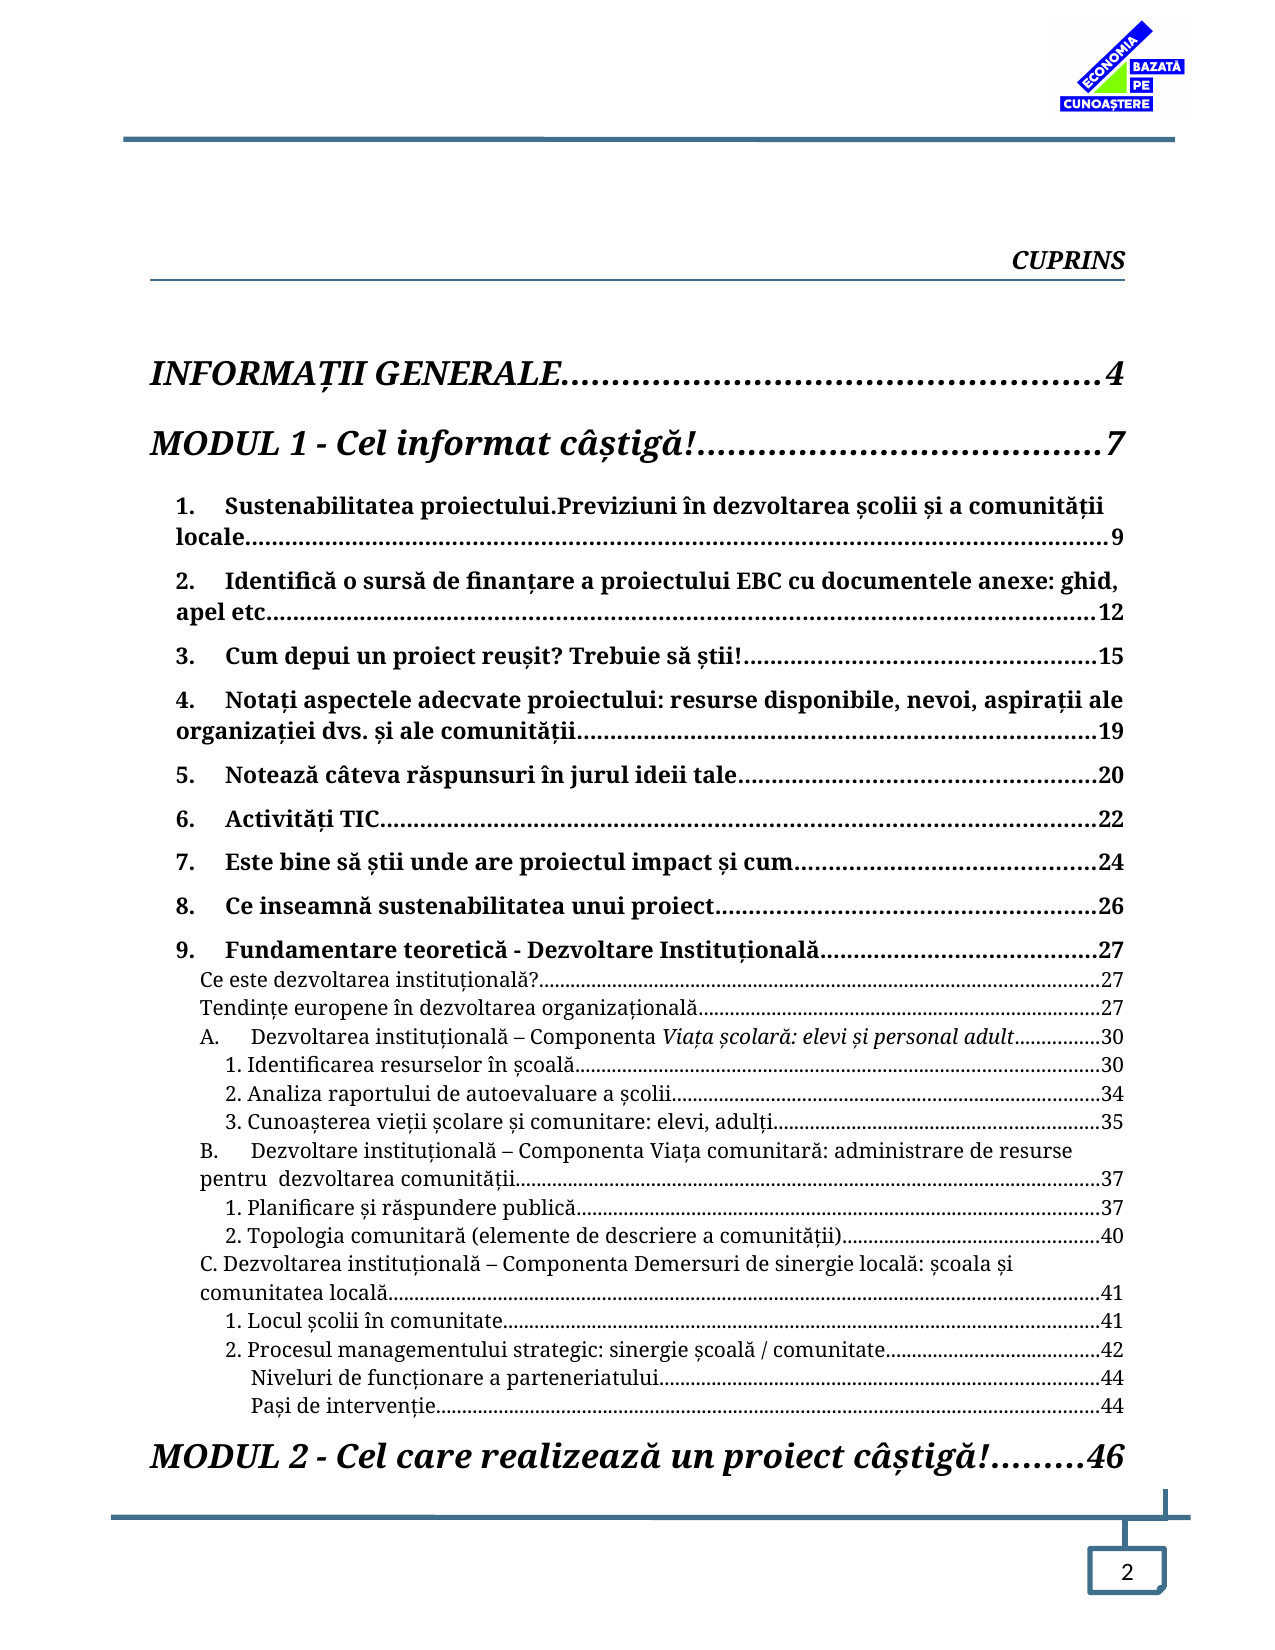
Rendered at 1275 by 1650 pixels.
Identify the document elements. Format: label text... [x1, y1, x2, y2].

text 2. Procesul managementului strategic: sinergie şcoală / comunitate 42 [225, 1335, 1125, 1363]
text 8. Ce inseamnă sustenabilitatea unui proiect 26 [176, 890, 1125, 921]
text 1. Planificare şi răspundere publică 37 [225, 1193, 1125, 1221]
text 9. Fundamentare teoretică - Dezvoltare Instituțională 27 [176, 934, 1125, 965]
text 4. Notaţi aspectele adecvate proiectului: resurse disponibile, nevoi, aspiraţii ale organizaţiei dvs. şi ale comunităţii. 19 [176, 684, 1125, 746]
text Paşi de intervenţie 44 [251, 1392, 1125, 1420]
text 5. Notează câteva răspunsuri în jurul ideii tale 20 [176, 759, 1125, 790]
text Ce este dezvoltarea instituţională? 27 [199, 965, 1125, 993]
text CUPRINS [150, 243, 1125, 279]
text INFORMAȚII GENERALE 4 [150, 349, 1125, 395]
text 2. Topologia comunitară (elemente de descriere a comunităţii) 40 [225, 1221, 1125, 1249]
text Niveluri de funcţionare a parteneriatului 44 [251, 1363, 1125, 1392]
text MODUL 2 - Cel care realizează un proiect câştigă! 46 [150, 1433, 1125, 1478]
text A. Dezvoltarea instituțională – Componenta Viaţa şcolară: elevi şi personal adult 30 [199, 1022, 1125, 1050]
text 2. Analiza raportului de autoevaluare a şcolii 34 [225, 1079, 1125, 1107]
text Tendinţe europene în dezvoltarea organizaţională 27 [199, 993, 1125, 1022]
text MODUL 1 - Cel informat câştigă! 7 [150, 420, 1125, 465]
text 7. Este bine să ştii unde are proiectul impact şi cum 24 [176, 846, 1125, 878]
text 2. Identifică o sursă de finanţare a proiectului EBC cu documentele anexe: ghid, apel etc. 12 [176, 565, 1125, 628]
text 1. Locul şcolii în comunitate 41 [225, 1306, 1125, 1335]
text 3. Cunoaşterea vieţii şcolare şi comunitare: elevi, adulţi 35 [225, 1107, 1125, 1136]
text 1. Sustenabilitatea proiectului.Previziuni în dezvoltarea şcolii şi a comunităţii locale 9 [176, 490, 1125, 553]
text 3. Cum depui un proiect reuşit? Trebuie să ştii! 15 [176, 640, 1125, 671]
text C. Dezvoltarea instituțională – Componenta Demersuri de sinergie locală: şcoala şi comunitatea locală 41 [199, 1249, 1125, 1306]
text 6. Activități TIC 22 [176, 803, 1125, 834]
text B. Dezvoltare instituțională – Componenta Viaţa comunitară: administrare de resurse pentru dezvoltarea comunităţii 37 [199, 1136, 1125, 1193]
text 1. Identificarea resurselor în şcoală 30 [225, 1050, 1125, 1079]
picture [1050, 15, 1191, 119]
